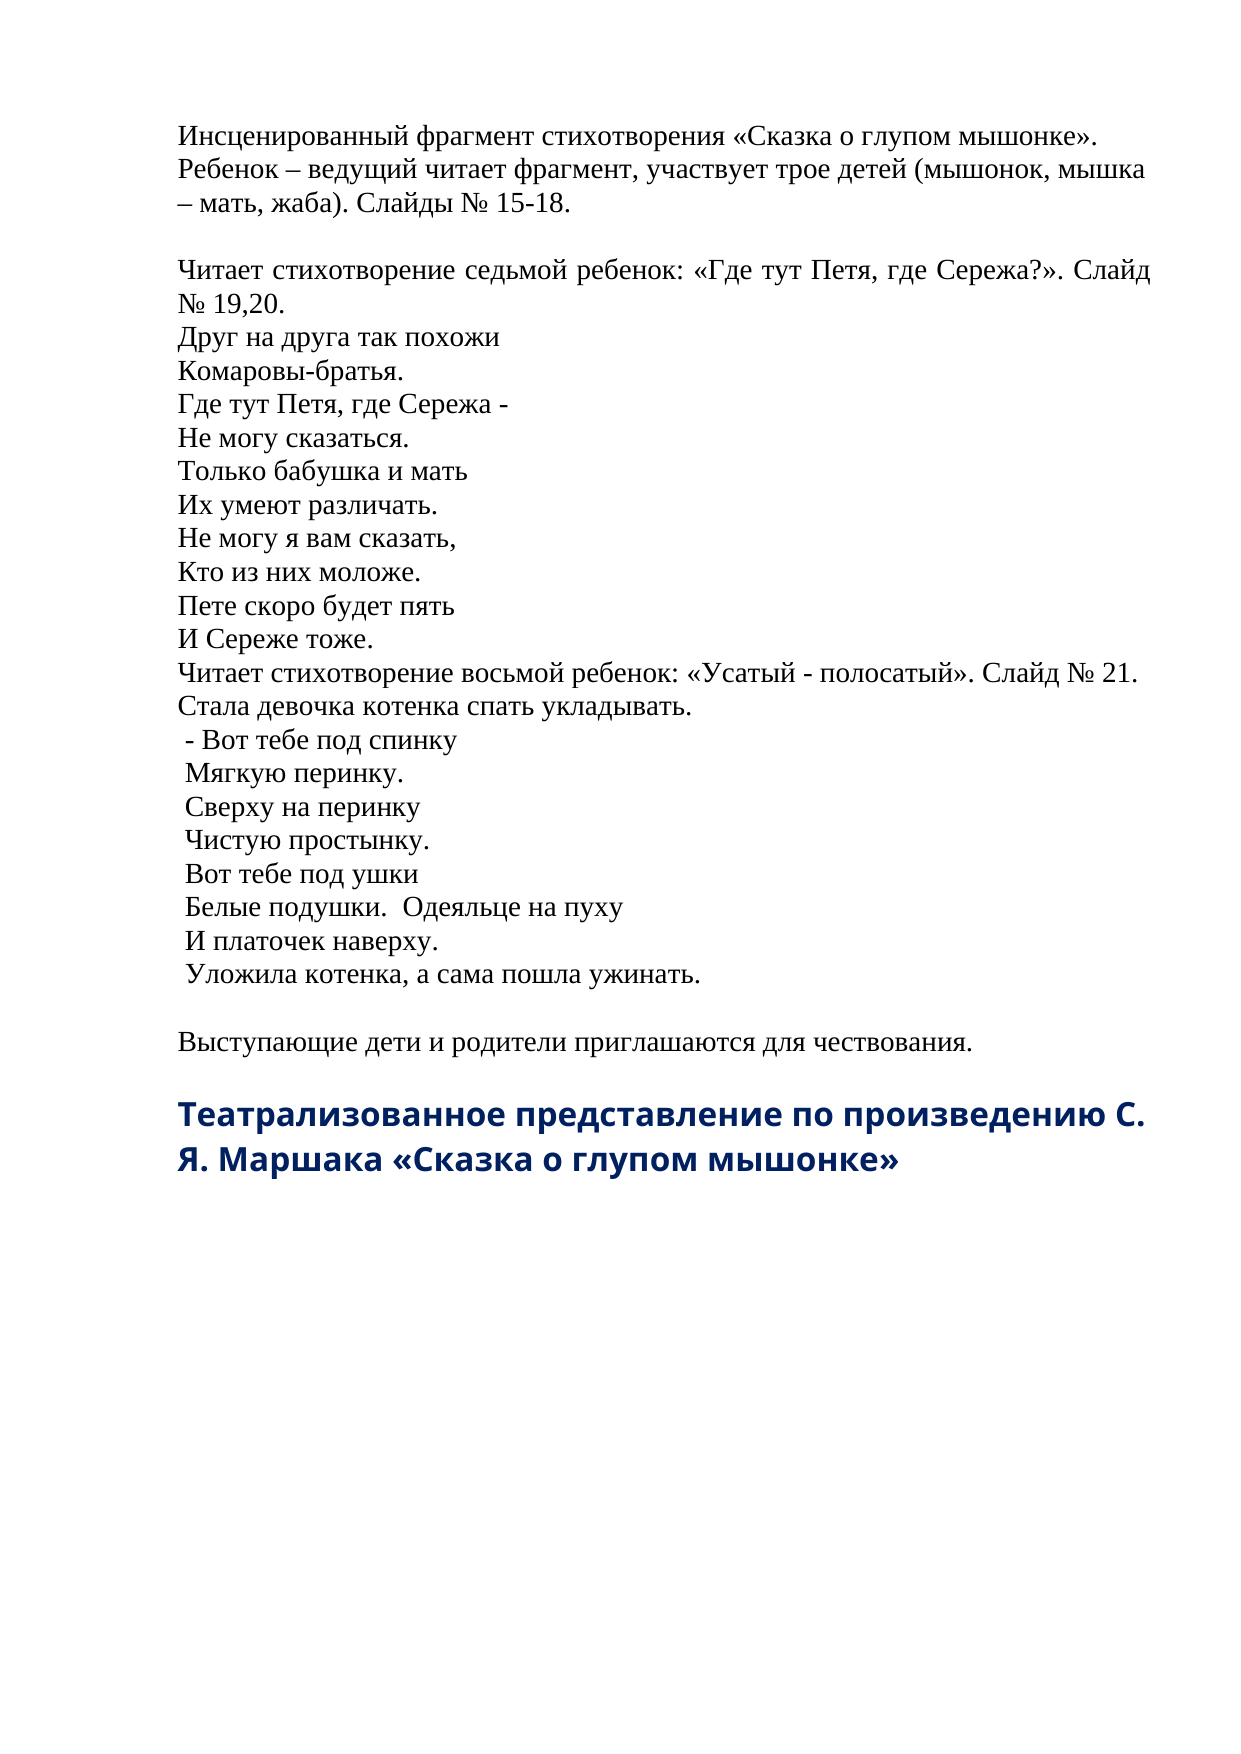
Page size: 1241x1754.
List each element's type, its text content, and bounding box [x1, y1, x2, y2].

text Друг на друга так похожи Комаровы-братья. Где тут Петя, где Сережа - Не могу сказаться. [177, 319, 1152, 453]
text Только бабушка и мать Их умеют различать. [177, 453, 1152, 521]
text Стала девочка котенка спать укладывать. - Вот тебе под спинку Мягкую перинку. Сверху на перинку Чистую простынку. Вот тебе под ушки Белые подушки. Одеяльце на пуху И платочек наверху. Уложила котенка, а сама пошла ужинать. [177, 688, 1152, 990]
text Читает стихотворение восьмой ребенок: «Усатый - полосатый». Слайд № 21. [177, 655, 1152, 688]
text Выступающие дети и родители приглашаются для чествования. [177, 1024, 1152, 1057]
text Инсценированный фрагмент стихотворения «Сказка о глупом мышонке». Ребенок – ведущий читает фрагмент, участвует трое детей (мышонок, мышка – мать, жаба). Слайды № 15-18. [177, 118, 1152, 219]
text Читает стихотворение седьмой ребенок: «Где тут Петя, где Сережа?». Слайд № 19,20. [177, 252, 1152, 319]
text Не могу я вам сказать, Кто из них моложе. Пете скоро будет пять И Сереже тоже. [177, 521, 1152, 655]
text Театрализованное представление по произведению С. Я. Маршака «Сказка о глупом мышонке» [177, 1091, 1152, 1182]
